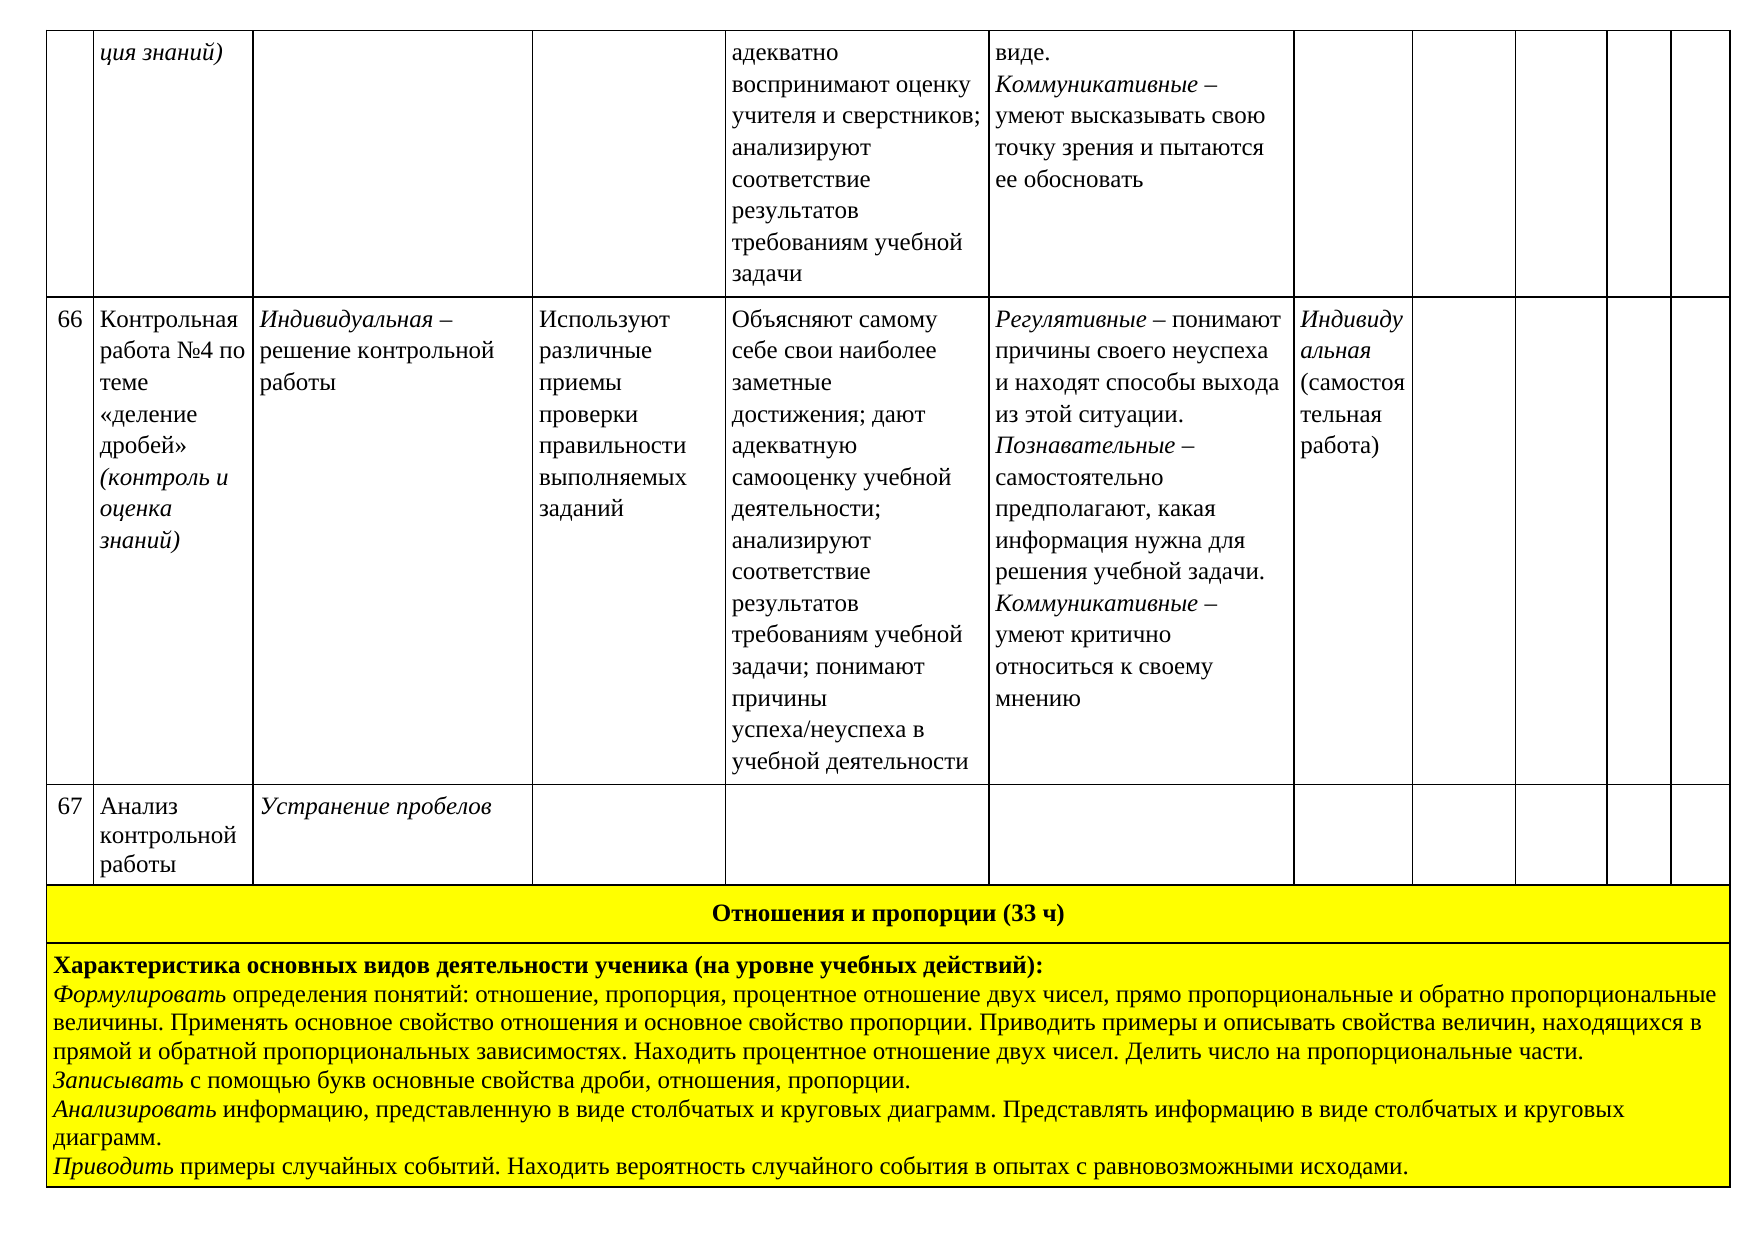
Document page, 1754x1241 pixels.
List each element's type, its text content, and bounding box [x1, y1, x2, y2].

table_cell Используют различные приемы проверки правильности выполняемых заданий [533, 298, 725, 784]
table_cell [1413, 31, 1515, 296]
table_cell [1295, 785, 1412, 884]
table_cell 65 [47, 31, 93, 296]
table_cell [1672, 785, 1729, 884]
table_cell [726, 31, 988, 296]
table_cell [254, 31, 532, 296]
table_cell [1295, 31, 1412, 296]
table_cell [94, 31, 252, 296]
table_cell Отношения и пропорции (33 ч) [47, 886, 1729, 942]
table_cell [1608, 785, 1670, 884]
table_cell [990, 785, 1293, 884]
table_cell [1516, 785, 1606, 884]
table_cell [1413, 298, 1515, 784]
table_cell Объясняют самому себе свои наиболее заметные достижения; дают адекватную самооценку учебной деятельности; анализируют соответствие результатов требованиям учебной задачи; понимают причины успеха/неуспеха в учебной деятельности [726, 298, 988, 784]
table_cell Индивидуальная (самостоятельная работа) [1295, 298, 1412, 784]
table_cell [1608, 298, 1670, 784]
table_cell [533, 31, 725, 296]
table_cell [47, 944, 1729, 1186]
table_cell [1672, 31, 1729, 296]
table_cell [1516, 298, 1606, 784]
table_cell [533, 785, 725, 884]
table_cell [726, 785, 988, 884]
table_cell [1516, 31, 1606, 296]
table_cell [1608, 31, 1670, 296]
table_cell [1672, 298, 1729, 784]
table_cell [990, 31, 1293, 296]
table_cell [1413, 785, 1515, 884]
table_cell Анализ контрольной работы [94, 785, 252, 884]
table_cell Регулятивные – понимают причины своего неуспеха и находят способы выхода из этой ситуации. Познавательные – самостоятельно предполагают, какая информация нужна для решения учебной задачи. Коммуникативные – умеют критично относиться к своему мнению [990, 298, 1293, 784]
table_cell 66 [47, 298, 93, 784]
table_cell Контрольная работа №4 по теме «деление дробей» (контроль и оценка знаний) [94, 298, 252, 784]
table_cell 67 [47, 785, 93, 884]
table_cell Индивидуальная – решение контрольной работы [254, 298, 532, 784]
table_cell Устранение пробелов [254, 785, 532, 884]
